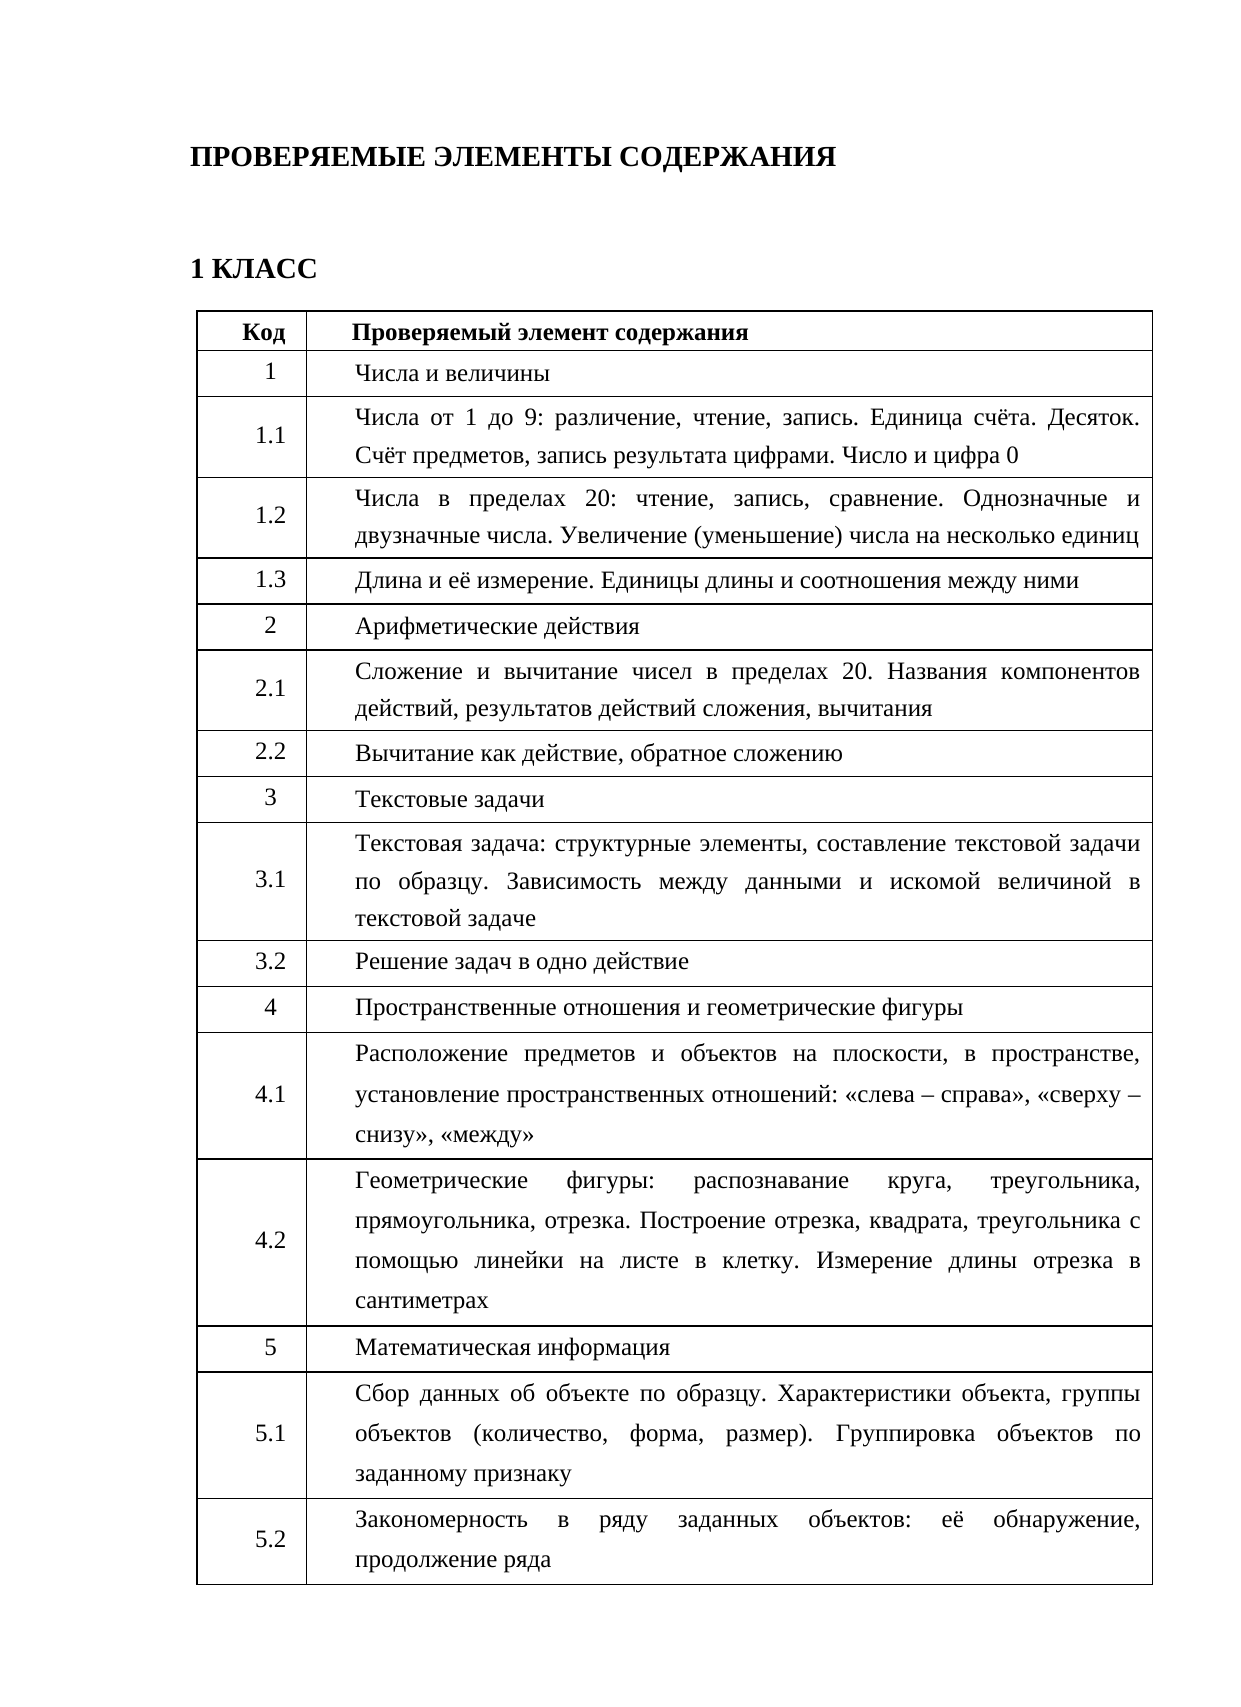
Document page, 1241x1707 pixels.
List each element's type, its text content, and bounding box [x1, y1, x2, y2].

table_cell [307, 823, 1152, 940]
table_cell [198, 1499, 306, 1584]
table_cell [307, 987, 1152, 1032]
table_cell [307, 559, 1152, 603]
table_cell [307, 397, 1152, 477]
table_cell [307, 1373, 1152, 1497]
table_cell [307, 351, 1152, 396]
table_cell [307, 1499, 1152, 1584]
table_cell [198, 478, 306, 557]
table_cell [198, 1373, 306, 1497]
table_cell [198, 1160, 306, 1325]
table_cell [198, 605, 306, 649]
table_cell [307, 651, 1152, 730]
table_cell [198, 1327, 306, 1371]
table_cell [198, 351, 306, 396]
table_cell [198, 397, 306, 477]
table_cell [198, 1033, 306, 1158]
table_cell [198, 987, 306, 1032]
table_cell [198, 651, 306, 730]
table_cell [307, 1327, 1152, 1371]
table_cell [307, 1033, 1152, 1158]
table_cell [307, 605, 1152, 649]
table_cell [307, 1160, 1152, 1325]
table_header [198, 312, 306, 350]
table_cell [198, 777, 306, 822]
text ПРОВЕРЯЕМЫЕ ЭЛЕМЕНТЫ СОДЕРЖАНИЯ [190, 139, 1152, 172]
text 1 КЛАСС [190, 251, 1152, 284]
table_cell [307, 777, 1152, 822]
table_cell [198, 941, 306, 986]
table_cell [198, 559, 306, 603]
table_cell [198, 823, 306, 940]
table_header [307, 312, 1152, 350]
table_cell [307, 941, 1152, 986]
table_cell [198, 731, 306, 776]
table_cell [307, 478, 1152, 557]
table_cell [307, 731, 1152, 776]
